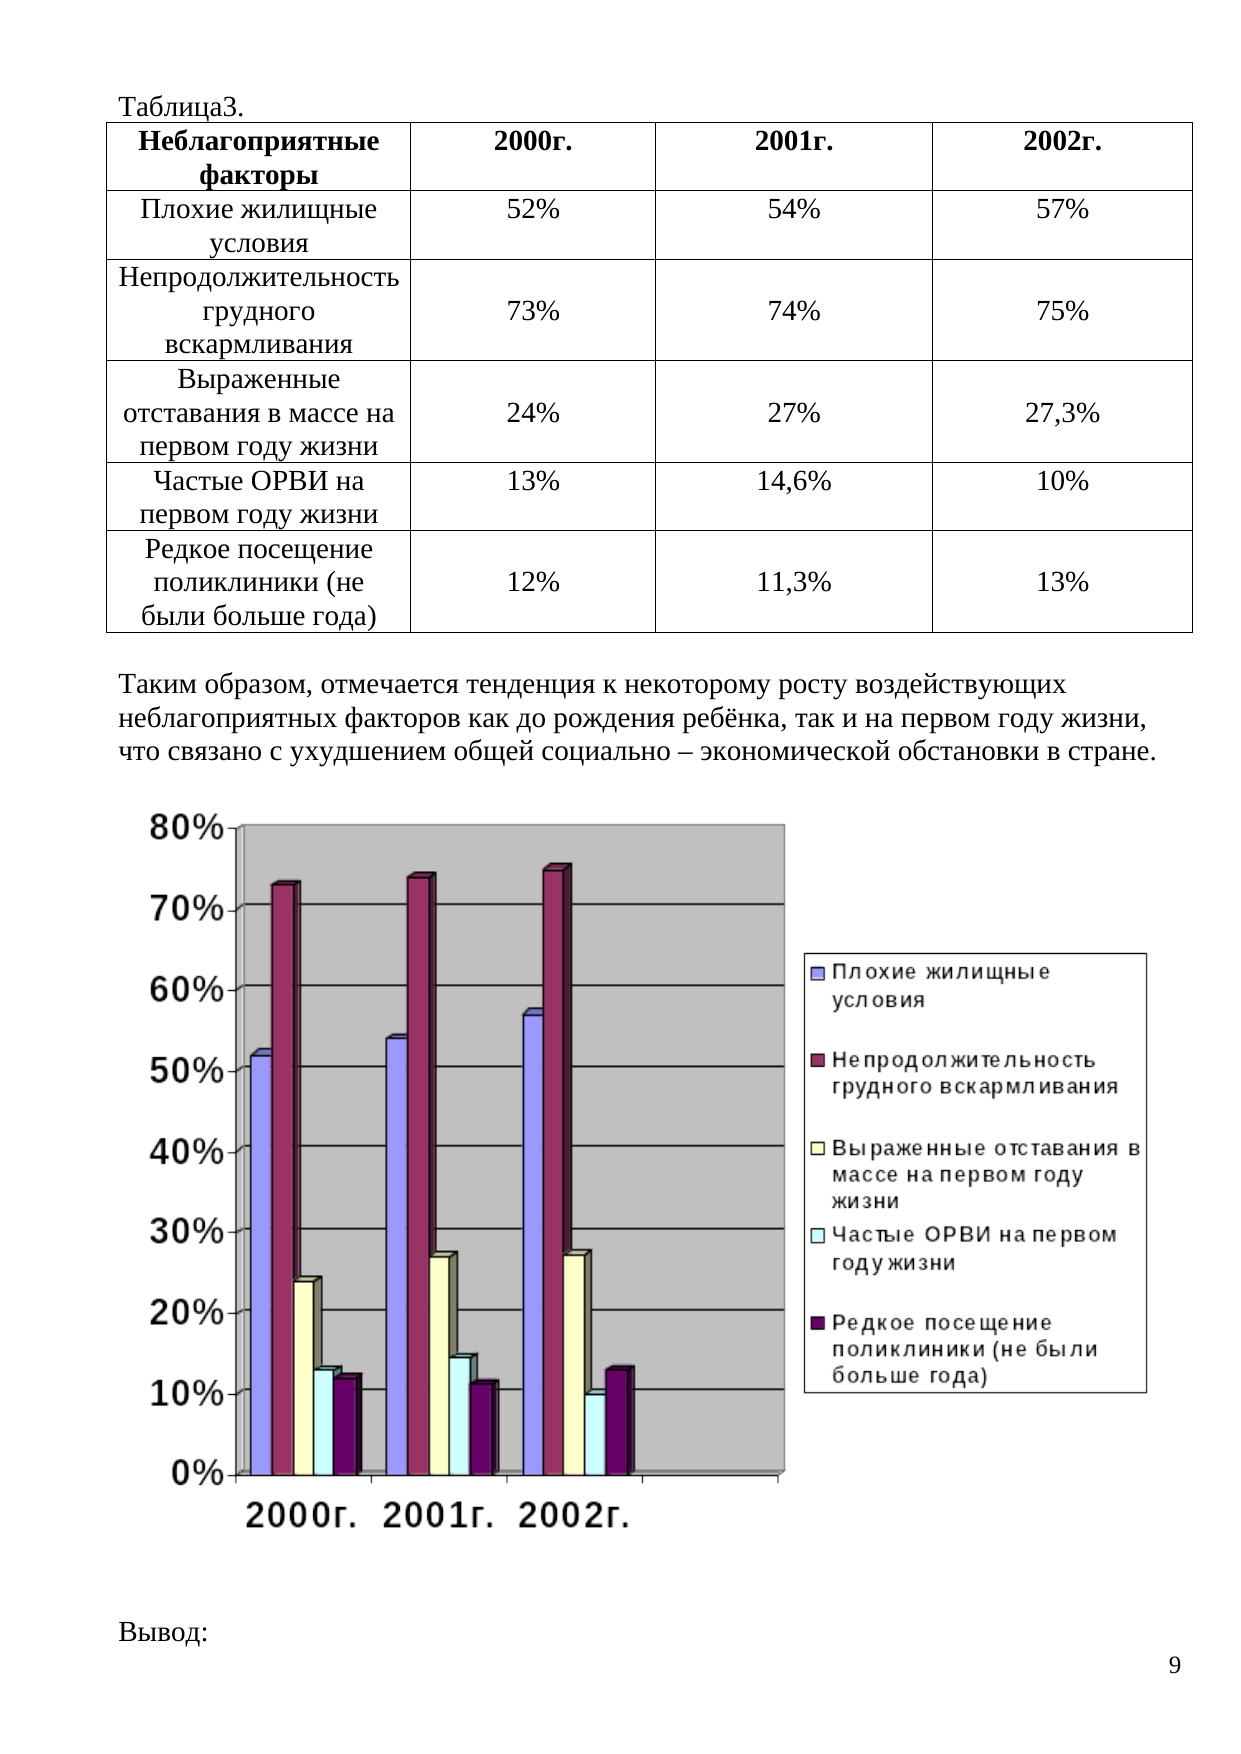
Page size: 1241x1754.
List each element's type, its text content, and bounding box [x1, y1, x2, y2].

text Таблица3. [118, 89, 1181, 122]
table_cell Плохие жилищные условия [107, 191, 410, 258]
text Вывод: [118, 1614, 1181, 1648]
table_cell Редкое посещение поликлиники (не были больше года) [107, 531, 410, 632]
table_cell Частые ОРВИ на первом году жизни [107, 463, 410, 530]
table_cell 27,3% [933, 361, 1192, 462]
table_cell 13% [411, 463, 655, 530]
table_header 2001г. [656, 123, 932, 190]
table_cell 73% [411, 260, 655, 360]
text Таким образом, отмечается тенденция к некоторому росту воздействующих неблагоприятных факторов как до рождения ребёнка, так и на первом году жизни, что связано с ухудшением общей социально – экономической обстановки в стране. [118, 666, 1181, 767]
table_cell 74% [656, 260, 932, 360]
table_cell 24% [411, 361, 655, 462]
table_header 2002г. [933, 123, 1192, 190]
table_cell Выраженные отставания в массе на первом году жизни [107, 361, 410, 462]
table_cell 27% [656, 361, 932, 462]
table_cell 14,6% [656, 463, 932, 530]
table_cell Непродолжительность грудного вскармливания [107, 260, 410, 360]
table_cell 11,3% [656, 531, 932, 632]
table_cell 13% [933, 531, 1192, 632]
table_cell 52% [411, 191, 655, 258]
table_cell 12% [411, 531, 655, 632]
table_cell 54% [656, 191, 932, 258]
table_header 2000г. [411, 123, 655, 190]
table_header Неблагоприятные факторы [107, 123, 410, 190]
table_cell 57% [933, 191, 1192, 258]
table_cell 75% [933, 260, 1192, 360]
table_cell 10% [933, 463, 1192, 530]
